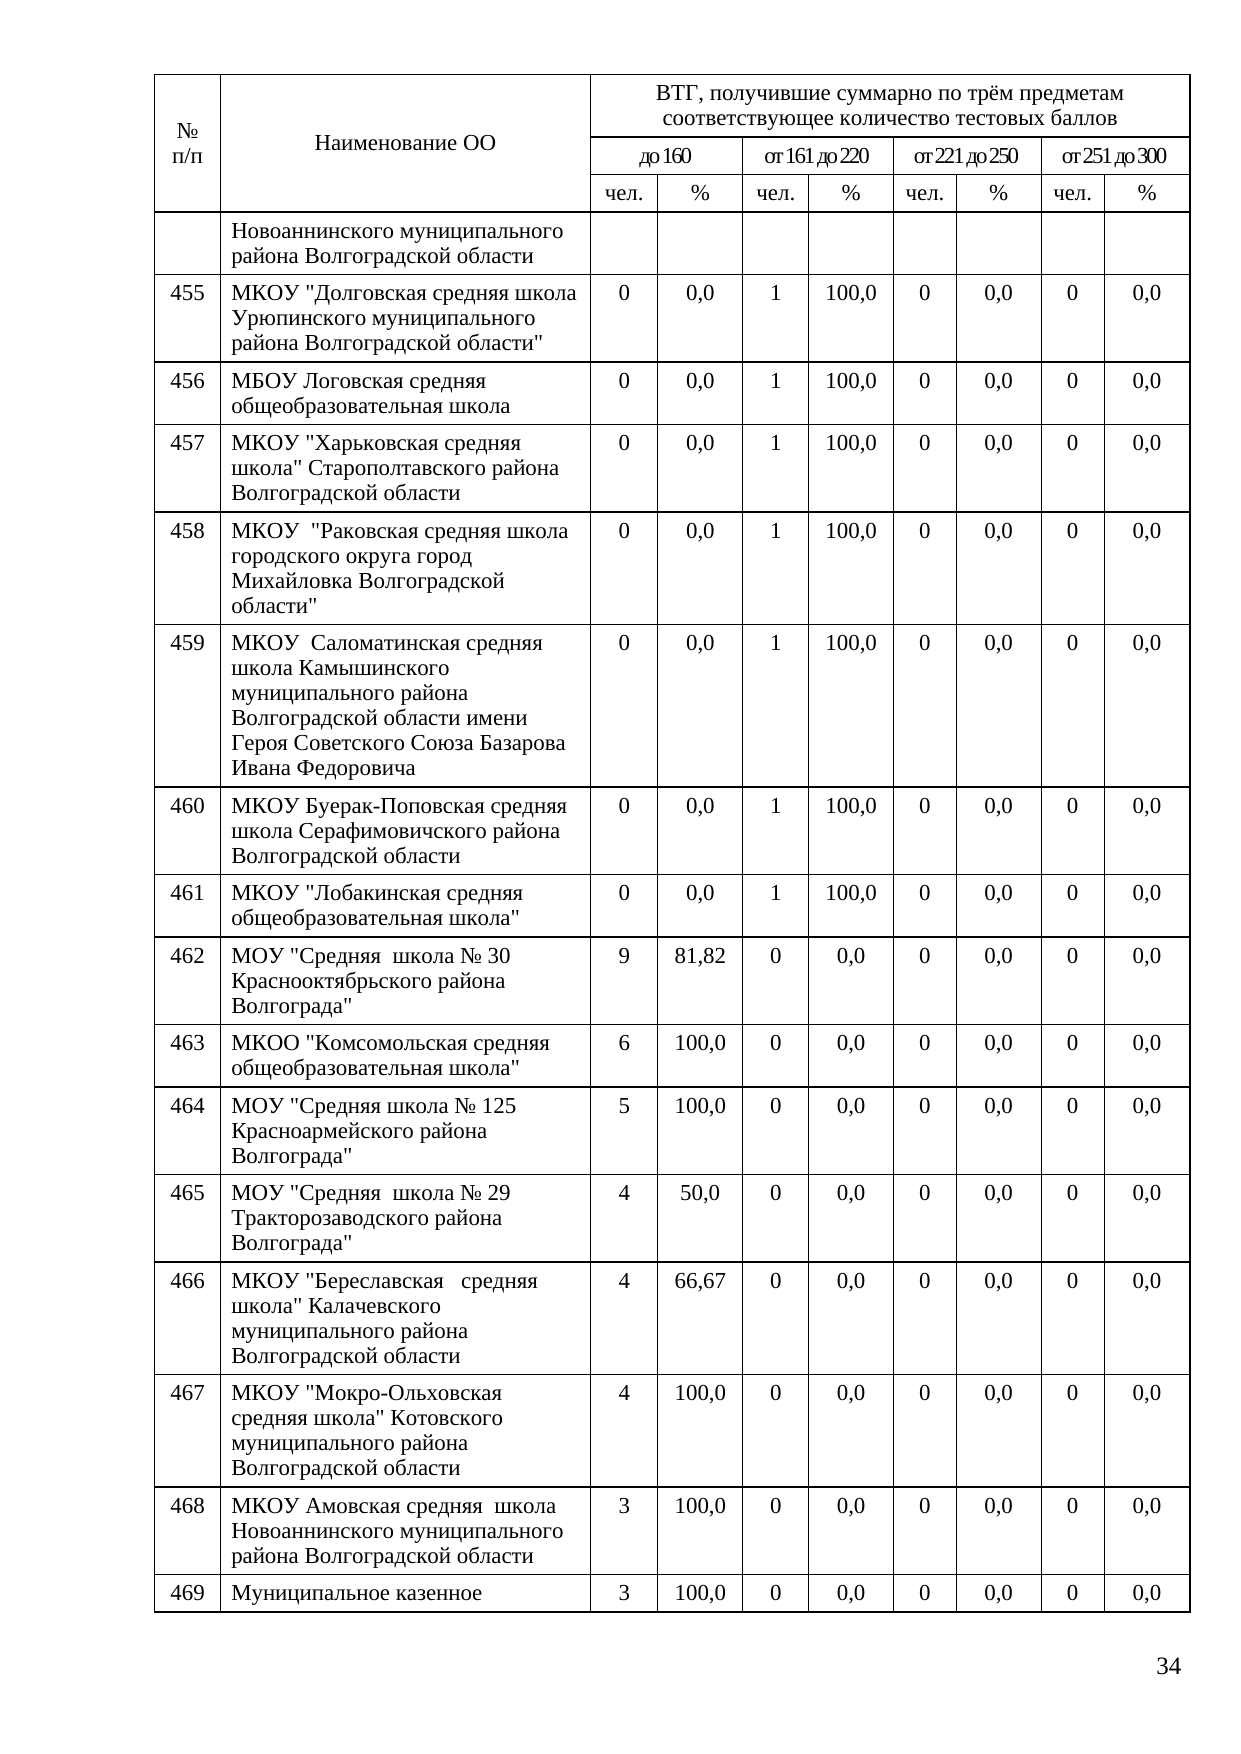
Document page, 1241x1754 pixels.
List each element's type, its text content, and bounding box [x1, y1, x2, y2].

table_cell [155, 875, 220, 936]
table_cell от 161 до 220 [743, 138, 893, 174]
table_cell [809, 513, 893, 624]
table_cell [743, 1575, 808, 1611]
table_header ВТГ, получившие суммарно по трём предметам соответствующее количество тестовых баллов [591, 75, 1189, 136]
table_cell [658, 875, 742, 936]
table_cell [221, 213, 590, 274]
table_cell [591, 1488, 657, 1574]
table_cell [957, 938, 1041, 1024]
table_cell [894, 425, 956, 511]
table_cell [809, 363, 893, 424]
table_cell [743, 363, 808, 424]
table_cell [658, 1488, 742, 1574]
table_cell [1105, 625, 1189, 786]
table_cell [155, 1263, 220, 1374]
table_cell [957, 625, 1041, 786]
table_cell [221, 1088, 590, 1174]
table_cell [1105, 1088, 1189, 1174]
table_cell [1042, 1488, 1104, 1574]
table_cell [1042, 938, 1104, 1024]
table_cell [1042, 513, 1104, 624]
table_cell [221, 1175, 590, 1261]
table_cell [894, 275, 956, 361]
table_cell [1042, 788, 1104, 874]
table_cell до 160 [591, 138, 742, 174]
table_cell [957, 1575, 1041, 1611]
table_cell % [658, 175, 742, 211]
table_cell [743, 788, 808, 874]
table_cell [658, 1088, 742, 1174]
table_cell % [957, 175, 1041, 211]
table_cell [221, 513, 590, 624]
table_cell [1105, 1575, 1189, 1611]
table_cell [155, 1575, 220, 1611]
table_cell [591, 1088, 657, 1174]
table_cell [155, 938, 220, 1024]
table_cell от 251 до 300 [1042, 138, 1189, 174]
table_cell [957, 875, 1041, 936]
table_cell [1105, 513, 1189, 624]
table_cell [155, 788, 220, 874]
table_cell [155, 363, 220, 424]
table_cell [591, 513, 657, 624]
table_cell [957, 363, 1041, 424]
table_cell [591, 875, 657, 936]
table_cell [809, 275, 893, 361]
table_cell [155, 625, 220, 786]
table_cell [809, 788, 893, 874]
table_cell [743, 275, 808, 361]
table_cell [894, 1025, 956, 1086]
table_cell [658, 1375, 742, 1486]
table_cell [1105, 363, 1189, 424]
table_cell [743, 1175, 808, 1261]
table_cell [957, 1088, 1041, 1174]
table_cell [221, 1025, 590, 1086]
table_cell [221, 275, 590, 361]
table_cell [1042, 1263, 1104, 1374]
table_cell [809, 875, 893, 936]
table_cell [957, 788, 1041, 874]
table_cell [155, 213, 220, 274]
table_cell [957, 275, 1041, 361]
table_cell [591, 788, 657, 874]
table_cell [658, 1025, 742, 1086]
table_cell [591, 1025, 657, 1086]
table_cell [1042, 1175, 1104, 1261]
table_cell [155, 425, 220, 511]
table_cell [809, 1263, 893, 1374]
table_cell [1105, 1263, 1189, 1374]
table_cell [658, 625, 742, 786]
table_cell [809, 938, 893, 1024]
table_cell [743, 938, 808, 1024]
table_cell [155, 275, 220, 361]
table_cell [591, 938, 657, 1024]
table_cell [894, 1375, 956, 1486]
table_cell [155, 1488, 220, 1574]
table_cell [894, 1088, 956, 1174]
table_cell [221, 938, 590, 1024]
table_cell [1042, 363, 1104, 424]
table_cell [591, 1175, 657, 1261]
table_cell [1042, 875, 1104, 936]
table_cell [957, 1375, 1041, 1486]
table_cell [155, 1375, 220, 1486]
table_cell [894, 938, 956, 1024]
table_cell чел. [1042, 175, 1104, 211]
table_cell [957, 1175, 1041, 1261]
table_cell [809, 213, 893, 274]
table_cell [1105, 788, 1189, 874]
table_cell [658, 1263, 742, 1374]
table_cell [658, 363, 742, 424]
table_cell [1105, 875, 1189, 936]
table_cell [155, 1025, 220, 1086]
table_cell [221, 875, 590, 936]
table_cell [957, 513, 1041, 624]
table_cell от 221 до 250 [894, 138, 1041, 174]
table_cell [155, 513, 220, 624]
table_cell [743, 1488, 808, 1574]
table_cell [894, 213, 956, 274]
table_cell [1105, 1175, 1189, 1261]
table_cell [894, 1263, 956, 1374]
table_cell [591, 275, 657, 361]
table_header № п/п [155, 75, 220, 211]
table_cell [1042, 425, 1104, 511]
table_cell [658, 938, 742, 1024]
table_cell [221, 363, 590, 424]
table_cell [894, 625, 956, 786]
table_cell % [809, 175, 893, 211]
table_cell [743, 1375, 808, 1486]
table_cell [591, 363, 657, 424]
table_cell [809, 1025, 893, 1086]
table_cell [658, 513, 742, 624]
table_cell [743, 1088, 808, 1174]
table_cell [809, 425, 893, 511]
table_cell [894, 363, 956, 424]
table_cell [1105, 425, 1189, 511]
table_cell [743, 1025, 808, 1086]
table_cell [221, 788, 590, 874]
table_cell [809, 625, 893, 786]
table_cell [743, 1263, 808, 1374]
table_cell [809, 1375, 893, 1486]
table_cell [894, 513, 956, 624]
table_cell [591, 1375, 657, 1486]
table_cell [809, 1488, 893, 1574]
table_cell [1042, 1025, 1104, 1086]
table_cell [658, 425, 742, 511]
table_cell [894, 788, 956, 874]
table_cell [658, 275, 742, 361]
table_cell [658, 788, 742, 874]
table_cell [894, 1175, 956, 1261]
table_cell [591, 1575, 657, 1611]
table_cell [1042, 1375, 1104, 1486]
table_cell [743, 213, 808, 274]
table_cell % [1105, 175, 1189, 211]
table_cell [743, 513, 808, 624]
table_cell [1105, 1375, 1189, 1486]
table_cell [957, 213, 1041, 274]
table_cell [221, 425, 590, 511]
table_cell чел. [743, 175, 808, 211]
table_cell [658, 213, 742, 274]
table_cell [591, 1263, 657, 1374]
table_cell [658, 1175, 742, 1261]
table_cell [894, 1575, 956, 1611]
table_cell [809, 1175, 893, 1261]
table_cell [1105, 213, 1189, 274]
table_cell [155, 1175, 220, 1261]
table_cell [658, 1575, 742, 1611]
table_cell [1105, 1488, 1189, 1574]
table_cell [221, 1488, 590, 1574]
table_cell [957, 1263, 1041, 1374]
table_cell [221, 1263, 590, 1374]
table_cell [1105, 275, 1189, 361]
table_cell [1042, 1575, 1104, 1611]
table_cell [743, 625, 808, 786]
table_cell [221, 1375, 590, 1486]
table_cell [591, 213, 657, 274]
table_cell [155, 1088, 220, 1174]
table_cell чел. [591, 175, 657, 211]
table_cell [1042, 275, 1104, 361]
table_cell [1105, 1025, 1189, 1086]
table_cell чел. [894, 175, 956, 211]
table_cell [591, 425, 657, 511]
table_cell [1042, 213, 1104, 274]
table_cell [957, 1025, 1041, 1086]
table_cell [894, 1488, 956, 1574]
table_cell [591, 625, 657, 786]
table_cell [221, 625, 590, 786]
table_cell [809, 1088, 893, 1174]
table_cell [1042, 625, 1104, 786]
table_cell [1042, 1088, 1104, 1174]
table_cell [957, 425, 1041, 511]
table_header Наименование ОО [221, 75, 590, 211]
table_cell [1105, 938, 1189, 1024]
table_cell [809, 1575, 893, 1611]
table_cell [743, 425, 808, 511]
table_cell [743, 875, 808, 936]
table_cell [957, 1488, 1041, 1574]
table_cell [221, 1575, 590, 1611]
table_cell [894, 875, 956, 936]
